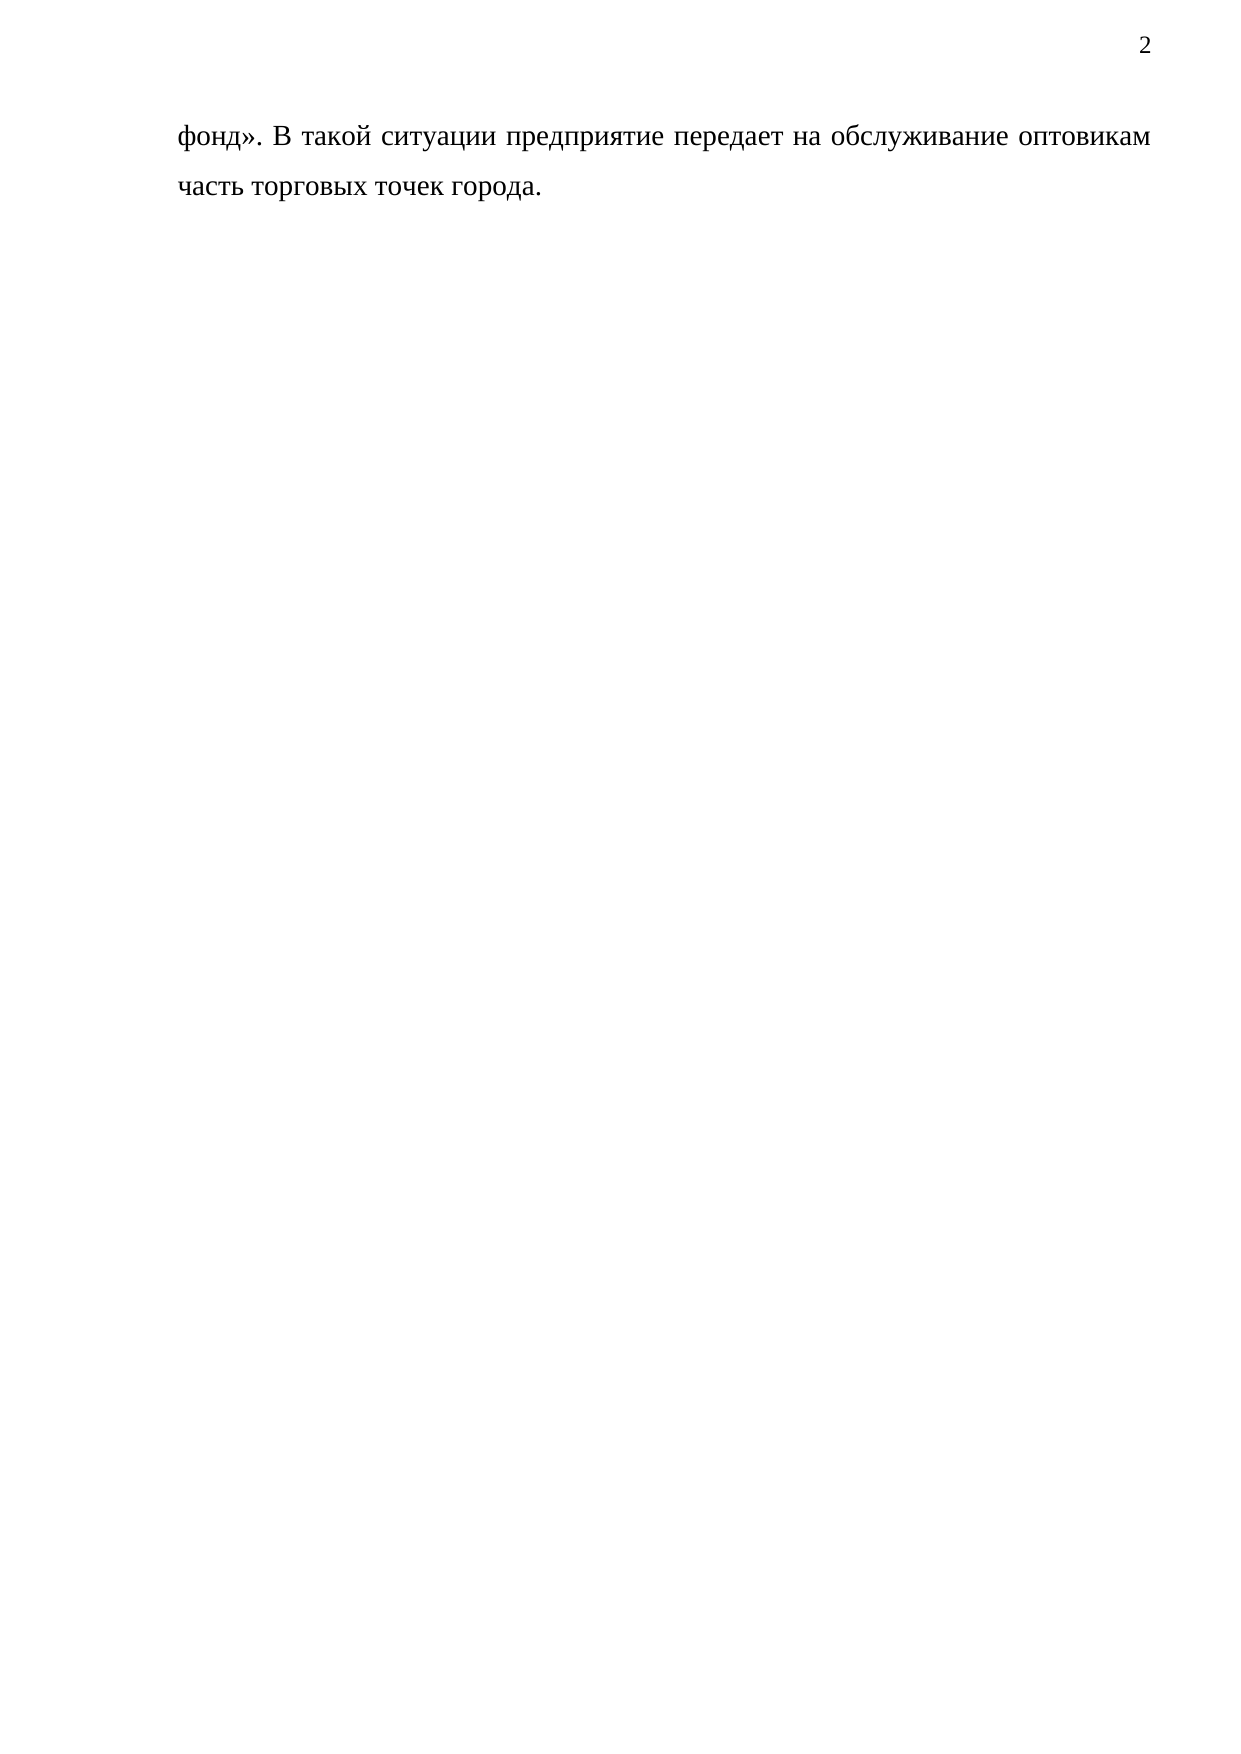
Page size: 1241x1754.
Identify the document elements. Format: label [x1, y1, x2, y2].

text [177, 118, 1152, 202]
